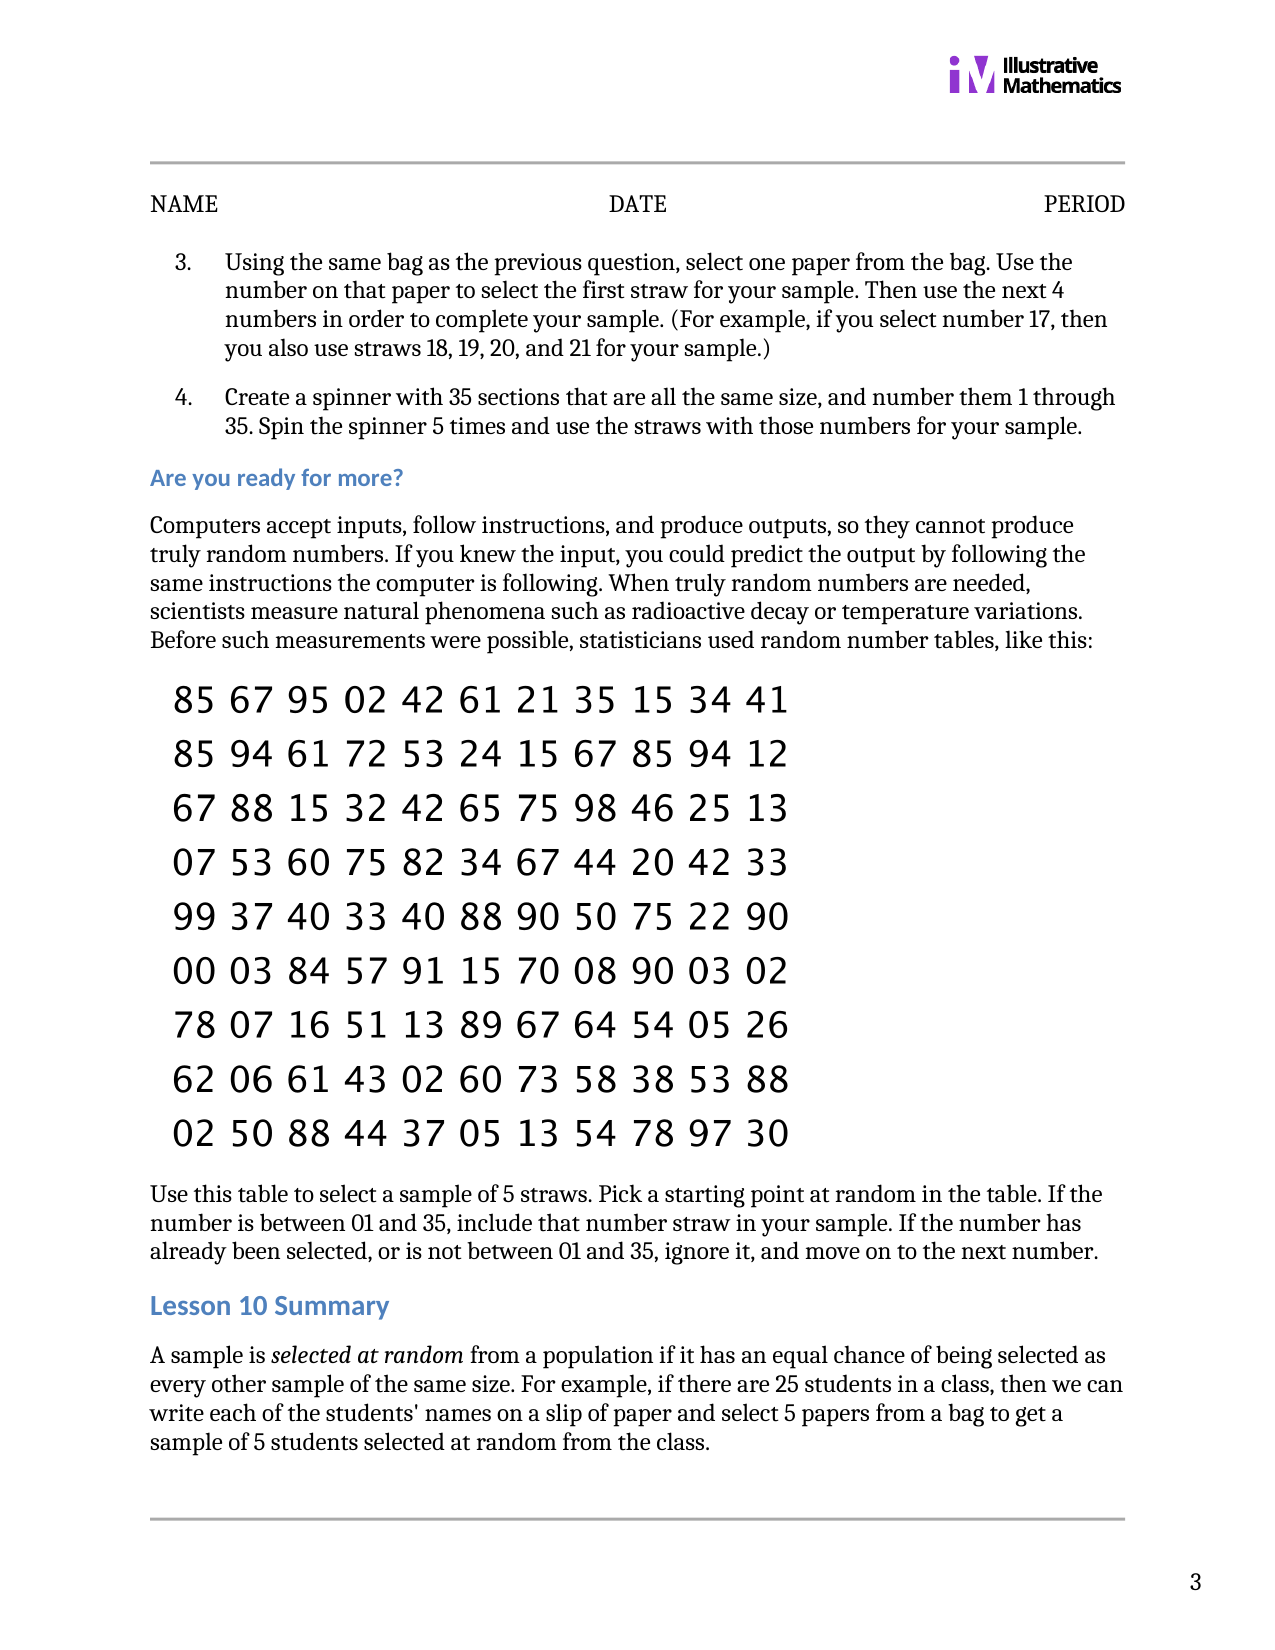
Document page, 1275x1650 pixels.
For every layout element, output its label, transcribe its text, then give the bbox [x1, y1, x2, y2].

picture [168, 673, 797, 1161]
text Use this table to select a sample of 5 straws. Pick a starting point at random in the table. If the number is between 01 and 35, include that number straw in your sample. If the number has already been selected, or is not between 01 and 35, ignore it, and move on to the next number. [150, 1180, 1125, 1266]
text Computers accept inputs, follow instructions, and produce outputs, so they cannot produce truly random numbers. If you knew the input, you could predict the output by following the same instructions the computer is following. When truly random numbers are needed, scientists measure natural phenomena such as radioactive decay or temperature variations. Before such measurements were possible, statisticians used random number tables, like this: [150, 511, 1125, 655]
list Using the same bag as the previous question, select one paper from the bag. Use the number on that paper to select the first straw for your sample. Then use the next 4 numbers in order to complete your sample. (For example, if you select number 17, then you also use straws 18, 19, 20, and 21 for your sample.) [175, 247, 1125, 362]
text A sample is selected at random from a population if it has an equal chance of being selected as every other sample of the same size. For example, if there are 25 students in a class, then we can write each of the students' names on a slip of paper and select 5 papers from a bag to get a sample of 5 students selected at random from the class. [150, 1341, 1125, 1456]
subtitle Are you ready for more? [150, 462, 1125, 492]
subtitle Lesson 10 Summary [150, 1287, 1125, 1322]
picture [949, 55, 1121, 93]
list Create a spinner with 35 sections that are all the same size, and number them 1 through 35. Spin the spinner 5 times and use the straws with those numbers for your sample. [175, 383, 1125, 441]
